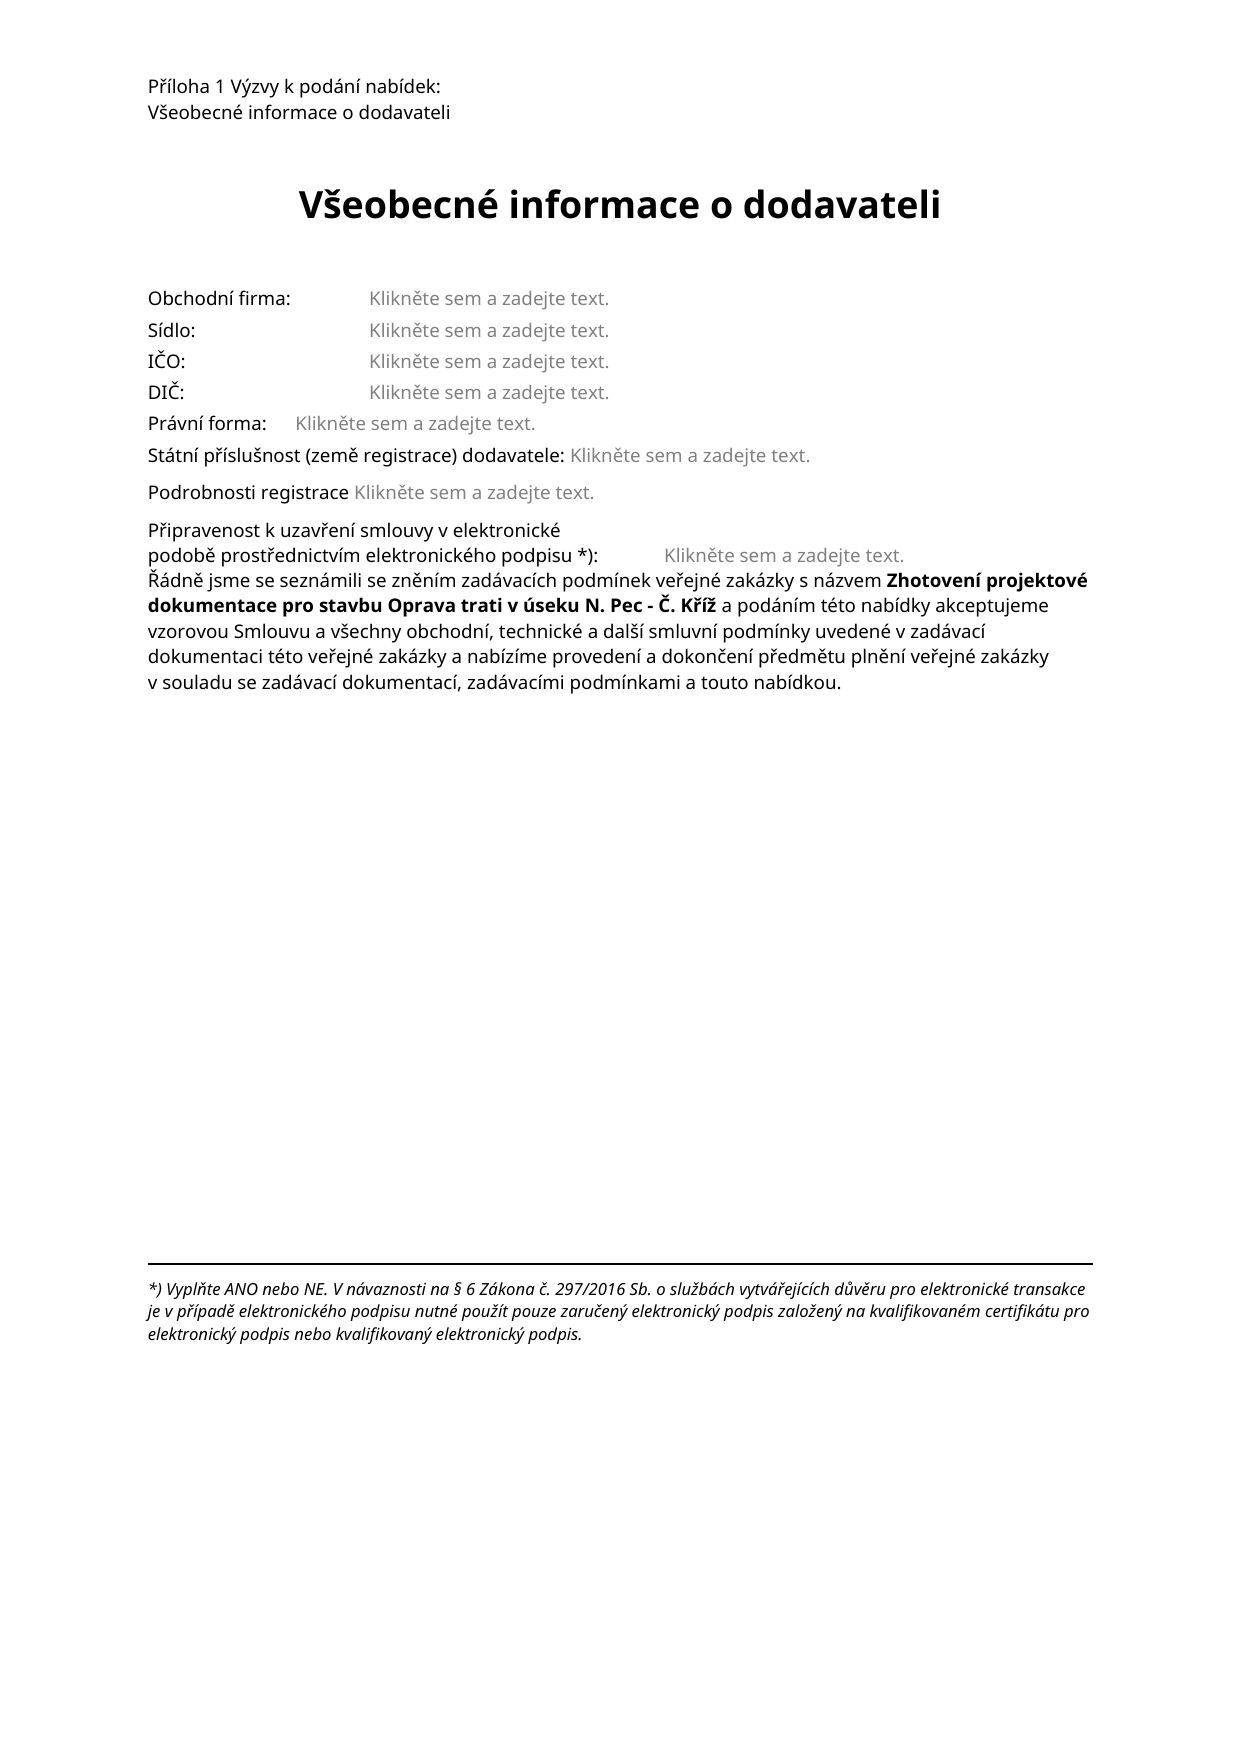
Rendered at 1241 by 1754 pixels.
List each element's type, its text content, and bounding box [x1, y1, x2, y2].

text Sídlo: [148, 317, 1093, 342]
text Právní forma: [148, 411, 1093, 436]
text *) Vyplňte ANO nebo NE. V návaznosti na § 6 Zákona č. 297/2016 Sb. o službách vytvářejících důvěru pro elektronické transakce je v případě elektronického podpisu nutné použít pouze zaručený elektronický podpis založený na kvalifikovaném certifikátu pro elektronický podpis nebo kvalifikovaný elektronický podpis. [148, 1277, 1093, 1345]
text IČO: [148, 348, 1093, 373]
text Řádně jsme se seznámili se zněním zadávacích podmínek veřejné zakázky s názvem a podáním této nabídky akceptujeme vzorovou Smlouvu a všechny obchodní, technické a další smluvní podmínky uvedené v zadávací dokumentaci této veřejné zakázky a nabízíme provedení a dokončení předmětu plnění veřejné zakázky v souladu se zadávací dokumentací, zadávacími podmínkami a touto nabídkou. [148, 567, 1093, 695]
text Připravenost k uzavření smlouvy v elektronické [148, 517, 1093, 542]
text DIČ: [148, 379, 1093, 404]
title Všeobecné informace o dodavateli [148, 178, 1093, 229]
text Státní příslušnost (země registrace) dodavatele: [148, 442, 1093, 467]
text Podrobnosti registrace [148, 479, 1093, 504]
text podobě prostřednictvím elektronického podpisu *): [148, 542, 1093, 567]
text Obchodní firma: [148, 286, 1093, 311]
